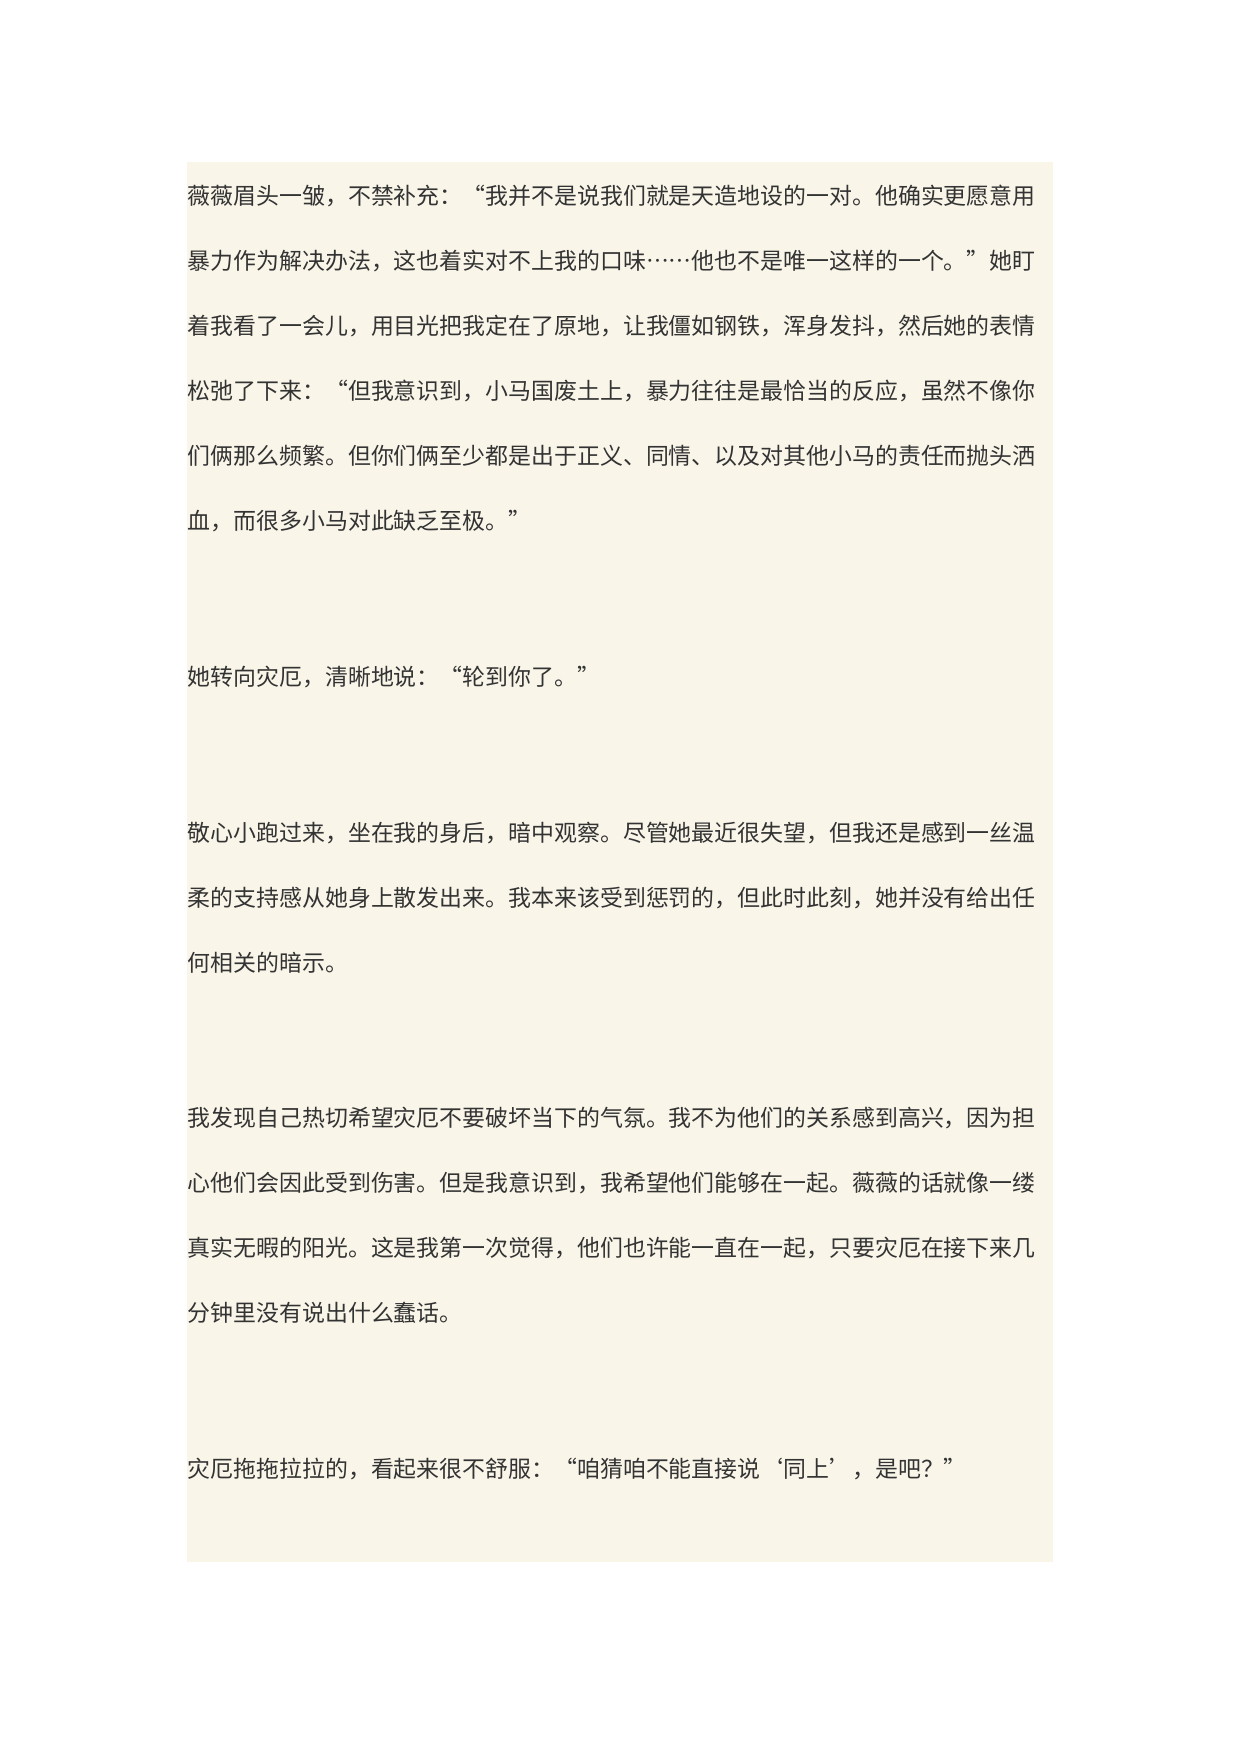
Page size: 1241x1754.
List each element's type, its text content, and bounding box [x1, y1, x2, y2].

text 我发现自己热切希望灾厄不要破坏当下的气氛。我不为他们的关系感到高兴，因为担心他们会因此受到伤害。但是我意识到，我希望他们能够在一起。薇薇的话就像一缕真实无暇的阳光。这是我第一次觉得，他们也许能一直在一起，只要灾厄在接下来几分钟里没有说出什么蠢话。 [187, 1084, 1053, 1344]
text 敬心小跑过来，坐在我的身后，暗中观察。尽管她最近很失望，但我还是感到一丝温柔的支持感从她身上散发出来。我本来该受到惩罚的，但此时此刻，她并没有给出任何相关的暗示。 [187, 799, 1053, 994]
text 她转向灾厄，清晰地说：“轮到你了。” [187, 643, 1053, 708]
text 薇薇眉头一皱，不禁补充：“我并不是说我们就是天造地设的一对。他确实更愿意用暴力作为解决办法，这也着实对不上我的口味……他也不是唯一这样的一个。”她盯着我看了一会儿，用目光把我定在了原地，让我僵如钢铁，浑身发抖，然后她的表情松弛了下来：“但我意识到，小马国废土上，暴力往往是最恰当的反应，虽然不像你们俩那么频繁。但你们俩至少都是出于正义、同情、以及对其他小马的责任而抛头洒血，而很多小马对此缺乏至极。” [187, 162, 1053, 552]
text 灾厄拖拖拉拉的，看起来很不舒服：“咱猜咱不能直接说‘同上’，是吧？” [187, 1435, 1053, 1500]
